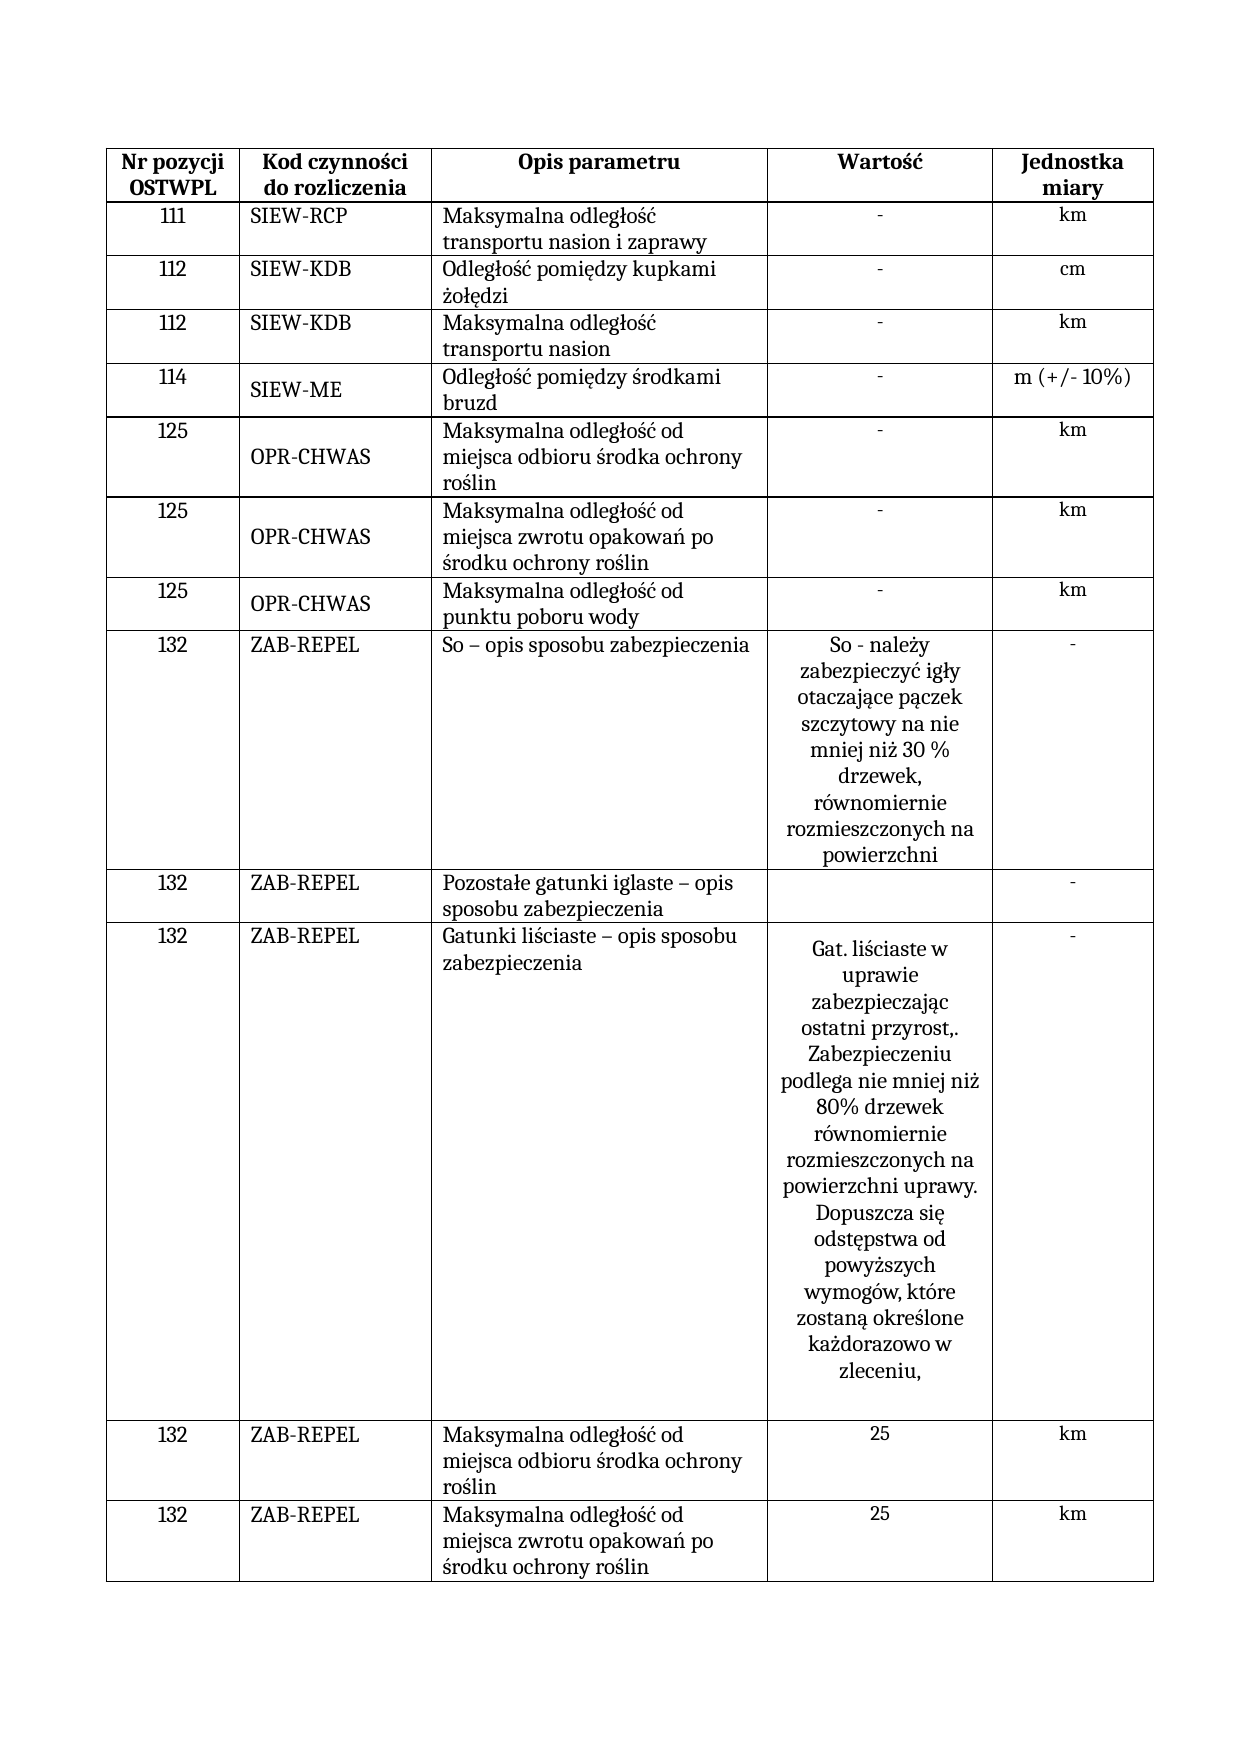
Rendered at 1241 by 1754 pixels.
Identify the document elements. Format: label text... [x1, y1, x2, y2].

table_cell Maksymalna odległość od punktu poboru wody [432, 578, 767, 630]
table_cell Maksymalna odległość transportu nasion [432, 310, 767, 363]
table_cell km [993, 1501, 1153, 1581]
table_cell 114 [107, 364, 239, 416]
table_cell Gat. liściaste w uprawie zabezpieczając ostatni przyrost,. Zabezpieczeniu podlega nie mniej niż 80% drzewek równomiernie rozmieszczonych na powierzchni uprawy. Dopuszcza się odstępstwa od powyższych wymogów, które zostaną określone każdorazowo w zleceniu, [768, 923, 992, 1420]
table_cell SIEW-KDB [240, 256, 431, 309]
table_cell OPR-CHWAS [240, 578, 431, 630]
table_header Kod czynności do rozliczenia [240, 149, 431, 201]
table_cell Pozostałe gatunki iglaste – opis sposobu zabezpieczenia [432, 870, 767, 922]
table_cell 132 [107, 631, 239, 868]
table_cell Odległość pomiędzy środkami bruzd [432, 364, 767, 416]
table_cell - [768, 256, 992, 309]
table_cell 112 [107, 310, 239, 363]
table_cell - [768, 578, 992, 630]
table_cell km [993, 498, 1153, 577]
table_cell m (+/- 10%) [993, 364, 1153, 416]
table_cell 125 [107, 498, 239, 577]
table_cell Maksymalna odległość od miejsca odbioru środka ochrony roślin [432, 418, 767, 496]
table_cell - [993, 870, 1153, 922]
table_cell Gatunki liściaste – opis sposobu zabezpieczenia [432, 923, 767, 1420]
table_cell 112 [107, 256, 239, 309]
table_cell ZAB-REPEL [240, 631, 431, 868]
table_cell - [768, 498, 992, 577]
table_header Wartość [768, 149, 992, 201]
table_cell Maksymalna odległość transportu nasion i zaprawy [432, 203, 767, 255]
table_cell - [768, 310, 992, 363]
table_cell 25 [768, 1501, 992, 1581]
table_cell ZAB-REPEL [240, 923, 431, 1420]
table_cell - [768, 418, 992, 496]
table_cell km [993, 203, 1153, 255]
table_cell SIEW-KDB [240, 310, 431, 363]
table_cell km [993, 418, 1153, 496]
table_cell 125 [107, 578, 239, 630]
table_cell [432, 1421, 767, 1500]
table_cell 132 [107, 1421, 239, 1500]
table_cell [768, 870, 992, 922]
table_header Jednostka miary [993, 149, 1153, 201]
table_cell So - należy zabezpieczyć igły otaczające pączek szczytowy na nie mniej niż 30 % drzewek, równomiernie rozmieszczonych na powierzchni [768, 631, 992, 868]
table_cell SIEW-ME [240, 364, 431, 416]
table_cell - [993, 631, 1153, 868]
table_header Opis parametru [432, 149, 767, 201]
table_cell - [768, 364, 992, 416]
table_cell Odległość pomiędzy kupkami żołędzi [432, 256, 767, 309]
table_cell OPR-CHWAS [240, 498, 431, 577]
table_cell OPR-CHWAS [240, 418, 431, 496]
table_cell km [993, 310, 1153, 363]
table_cell 132 [107, 870, 239, 922]
table_cell ZAB-REPEL [240, 870, 431, 922]
table_header Nr pozycji OSTWPL [107, 149, 239, 201]
table_cell - [993, 923, 1153, 1420]
table_cell So – opis sposobu zabezpieczenia [432, 631, 767, 868]
table_cell Maksymalna odległość od miejsca zwrotu opakowań po środku ochrony roślin [432, 498, 767, 577]
table_cell 25 [768, 1421, 992, 1500]
table_cell 132 [107, 923, 239, 1420]
table_cell 111 [107, 203, 239, 255]
table_cell cm [993, 256, 1153, 309]
table_cell ZAB-REPEL [240, 1421, 431, 1500]
table_cell - [768, 203, 992, 255]
table_cell 132 [107, 1501, 239, 1581]
table_cell Maksymalna odległość od miejsca zwrotu opakowań po środku ochrony roślin [432, 1501, 767, 1581]
table_cell SIEW-RCP [240, 203, 431, 255]
table_cell km [993, 1421, 1153, 1500]
table_cell 125 [107, 418, 239, 496]
table_cell km [993, 578, 1153, 630]
table_cell ZAB-REPEL [240, 1501, 431, 1581]
